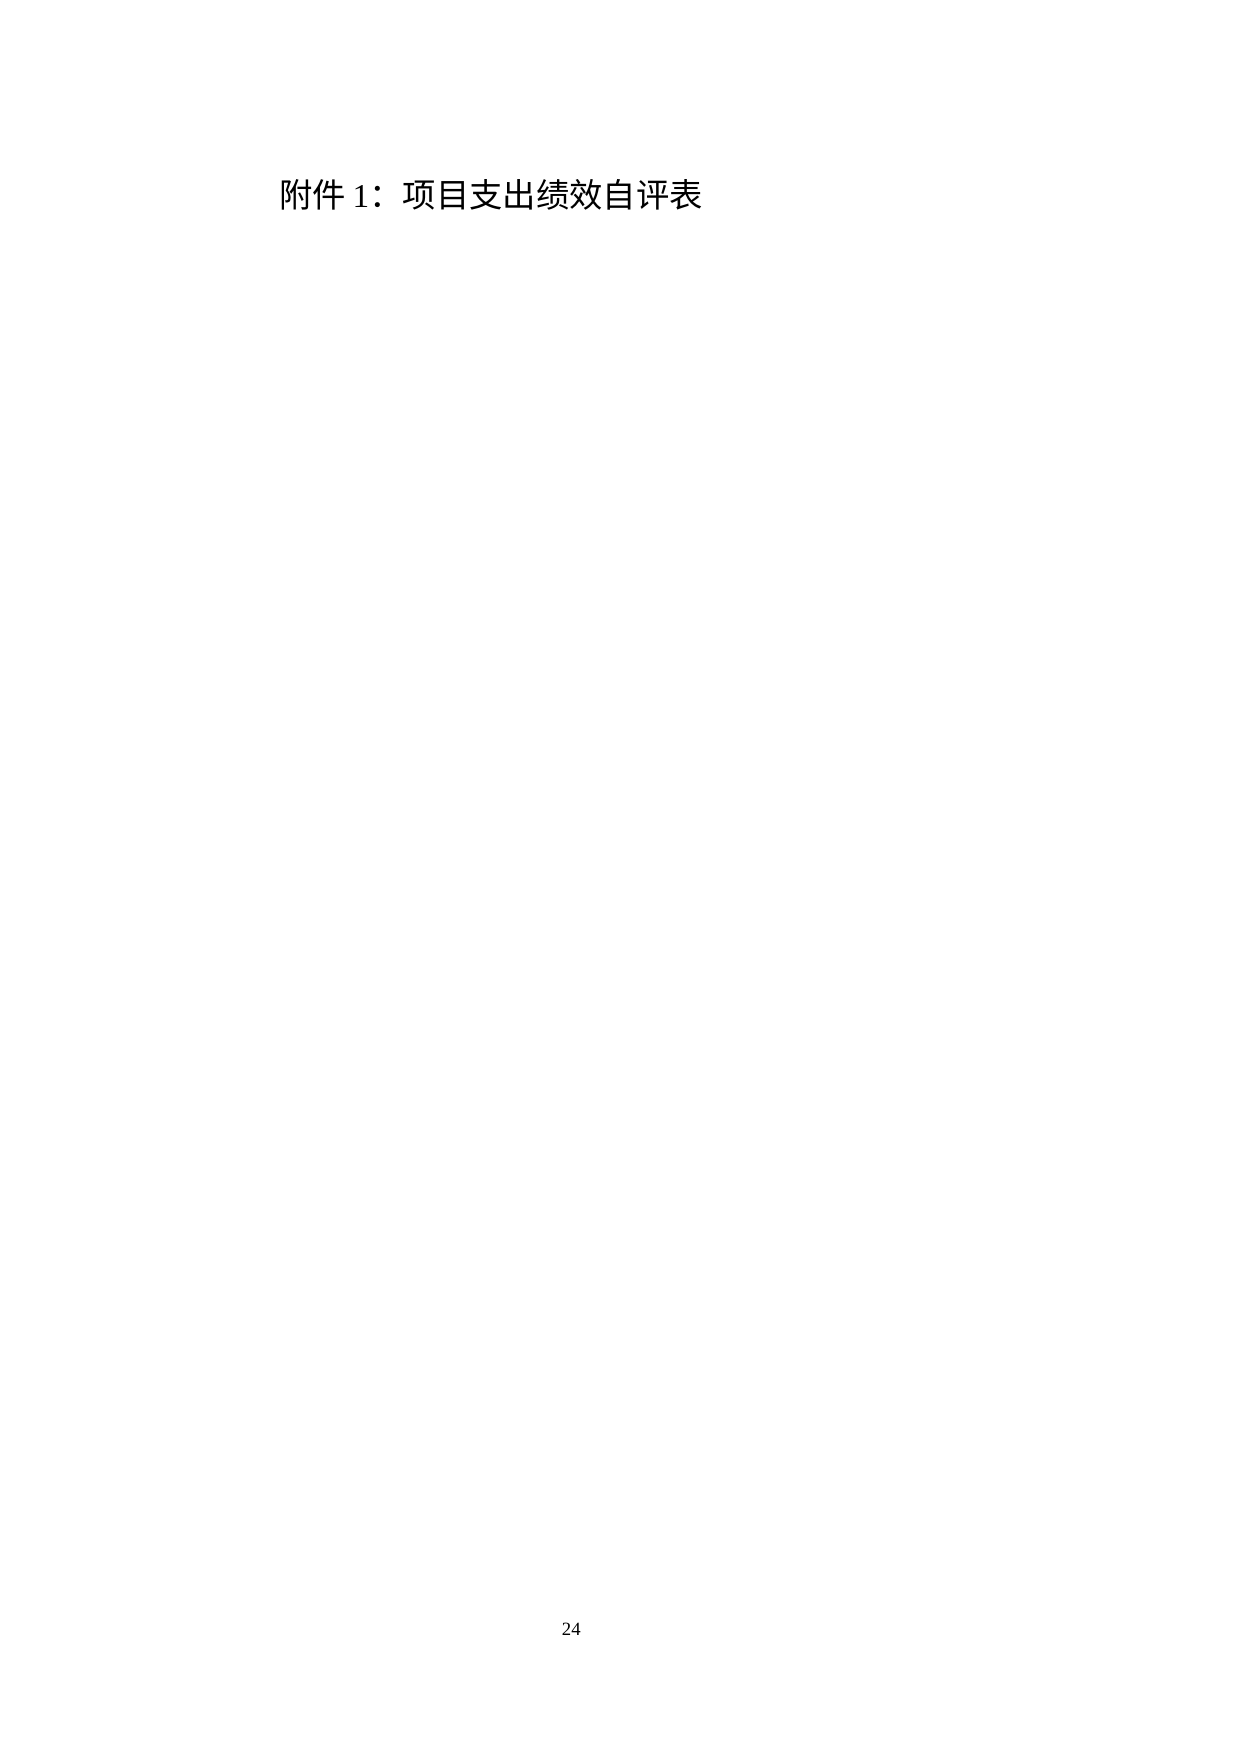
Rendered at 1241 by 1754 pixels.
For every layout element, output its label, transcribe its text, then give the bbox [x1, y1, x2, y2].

subtitle 附件1：项目支出绩效自评表 [187, 162, 1053, 227]
